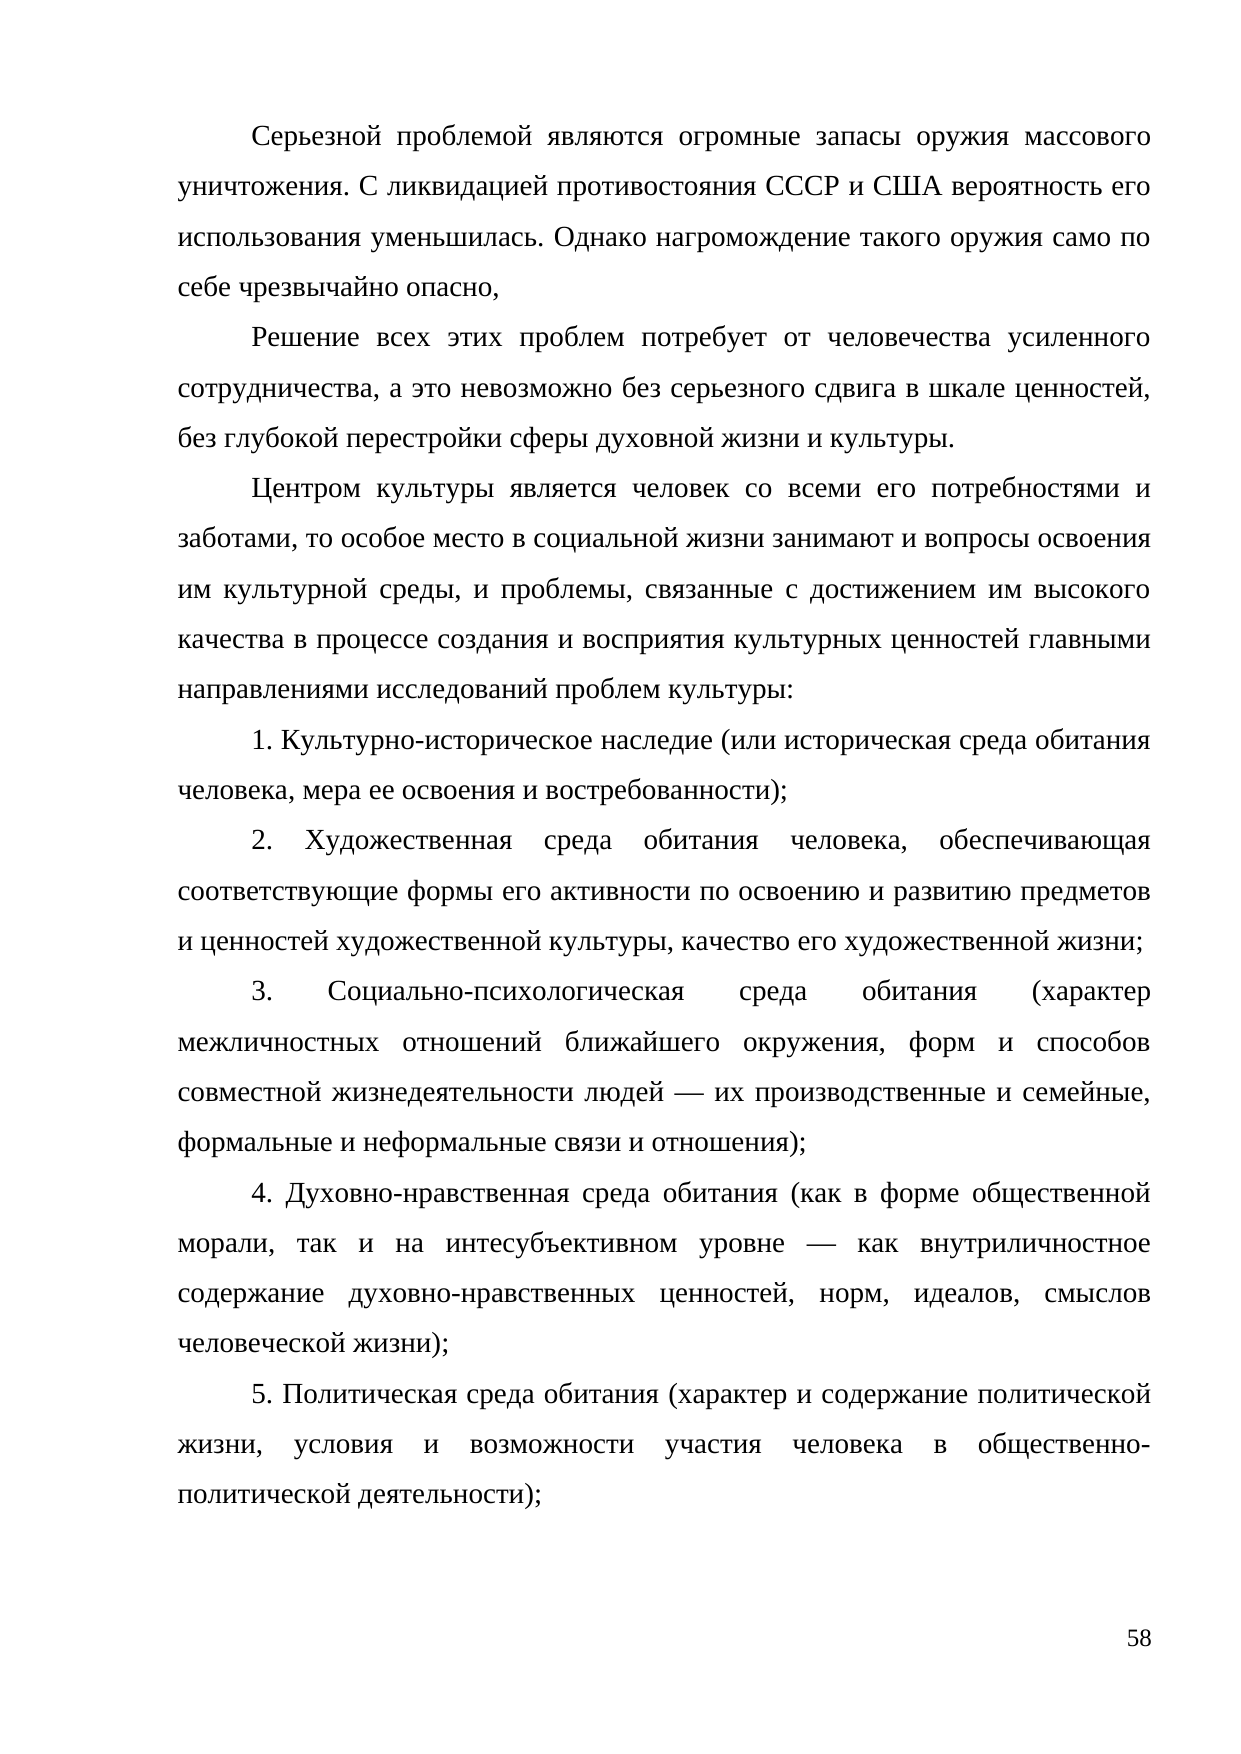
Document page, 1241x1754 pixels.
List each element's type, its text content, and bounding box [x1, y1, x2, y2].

text 3. Социально-психологическая среда обитания (характер межличностных отношений ближайшего окружения, форм и способов совместной жизнедеятельности людей — их производственные и семейные, формальные и неформальные связи и отношения); [177, 973, 1152, 1158]
text Серьезной проблемой являются огромные запасы оружия массового уничтожения. С ликвидацией противостояния СССР и США вероятность его использования уменьшилась. Однако нагромождение такого оружия само по себе чрезвычайно опасно, [177, 118, 1152, 303]
text Решение всех этих проблем потребует от человечества усиленного сотрудничества, а это невозможно без серьезного сдвига в шкале ценностей, без глубокой перестройки сферы духовной жизни и культуры. [177, 319, 1152, 453]
text 5. Политическая среда обитания (характер и содержание политической жизни, условия и возможности участия человека в общественно-политической деятельности); [177, 1376, 1152, 1510]
text Центром культуры является человек со всеми его потребностями и заботами, то особое место в социальной жизни занимают и вопросы освоения им культурной среды, и проблемы, связанные с достижением им высокого качества в процессе создания и восприятия культурных ценностей главными направлениями исследований проблем культуры: [177, 470, 1152, 705]
text 4. Духовно-нравственная среда обитания (как в форме общественной морали, так и на интесубъективном уровне — как внутриличностное содержание духовно-нравственных ценностей, норм, идеалов, смыслов человеческой жизни); [177, 1175, 1152, 1359]
text 2. Художественная среда обитания человека, обеспечивающая соответствующие формы его активности по освоению и развитию предметов и ценностей художественной культуры, качество его художественной жизни; [177, 822, 1152, 957]
text 1. Культурно-историческое наследие (или историческая среда обитания человека, мера ее освоения и востребованности); [177, 722, 1152, 806]
